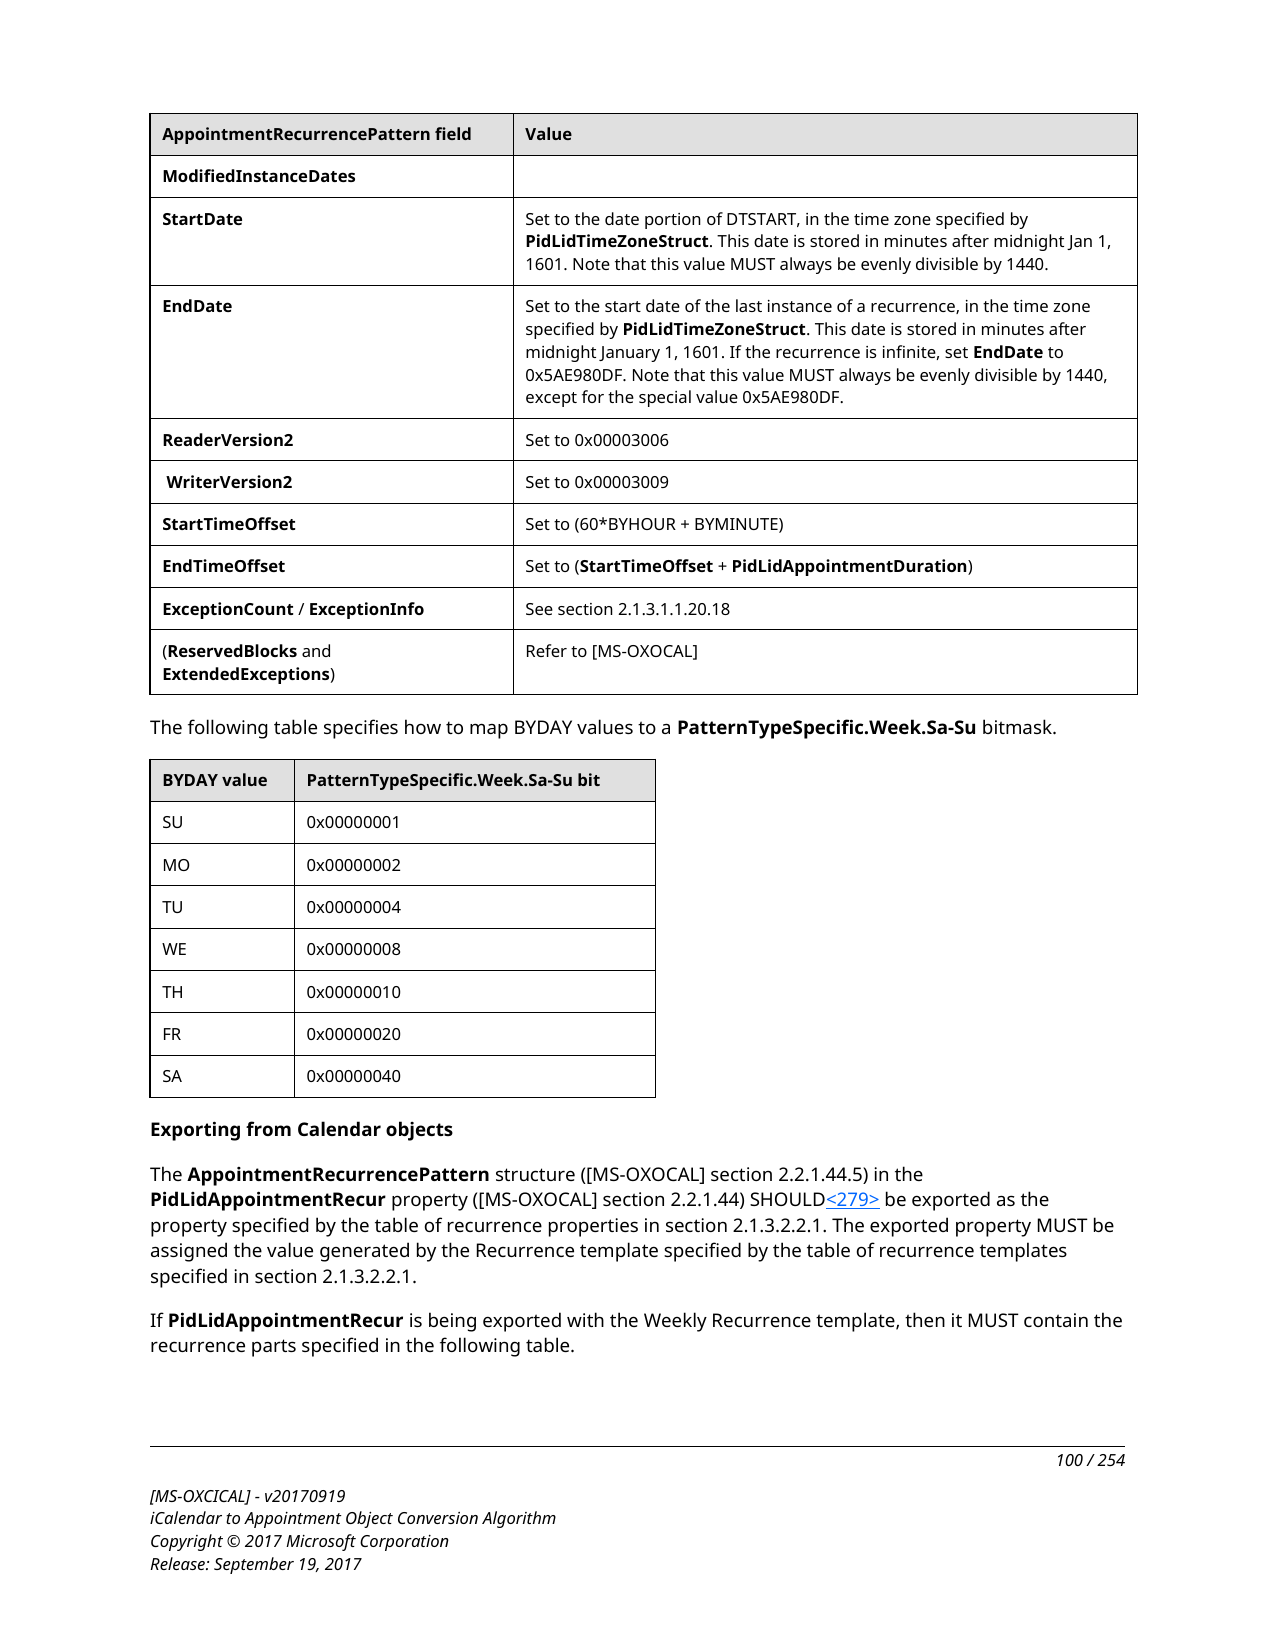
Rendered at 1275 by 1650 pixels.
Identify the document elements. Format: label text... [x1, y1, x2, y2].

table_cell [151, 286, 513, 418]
text The following table specifies how to map BYDAY values to a PatternTypeSpecific.Week.Sa-Su bitmask. [150, 714, 1125, 740]
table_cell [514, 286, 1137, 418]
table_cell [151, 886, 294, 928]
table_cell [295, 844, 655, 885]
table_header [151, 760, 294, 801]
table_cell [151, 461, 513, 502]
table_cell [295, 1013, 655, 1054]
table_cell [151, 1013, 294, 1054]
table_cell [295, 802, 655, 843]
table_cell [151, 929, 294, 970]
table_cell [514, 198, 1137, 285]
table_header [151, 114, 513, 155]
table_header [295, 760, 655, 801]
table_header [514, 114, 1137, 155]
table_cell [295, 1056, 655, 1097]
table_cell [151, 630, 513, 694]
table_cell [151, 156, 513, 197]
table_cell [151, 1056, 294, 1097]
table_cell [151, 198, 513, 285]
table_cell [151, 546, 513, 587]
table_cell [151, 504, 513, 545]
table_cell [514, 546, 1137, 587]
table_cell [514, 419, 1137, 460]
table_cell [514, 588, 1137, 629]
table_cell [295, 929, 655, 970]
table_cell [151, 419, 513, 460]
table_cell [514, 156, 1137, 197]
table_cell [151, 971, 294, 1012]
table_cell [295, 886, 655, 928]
text Exporting from Calendar objects [150, 1117, 1125, 1142]
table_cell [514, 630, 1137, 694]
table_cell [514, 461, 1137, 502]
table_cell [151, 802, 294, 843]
text The AppointmentRecurrencePattern structure ([MS-OXOCAL] section 2.2.1.44.5) in the PidLidAppointmentRecur property ([MS-OXOCAL] section 2.2.1.44) SHOULD<279> be exported as the property specified by the table of recurrence properties in section 2.1.3.2.2.1. The exported property MUST be assigned the value generated by the Recurrence template specified by the table of recurrence templates specified in section 2.1.3.2.2.1. [150, 1161, 1125, 1288]
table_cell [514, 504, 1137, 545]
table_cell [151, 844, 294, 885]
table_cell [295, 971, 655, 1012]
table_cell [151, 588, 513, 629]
text If PidLidAppointmentRecur is being exported with the Weekly Recurrence template, then it MUST contain the recurrence parts specified in the following table. [150, 1307, 1125, 1358]
